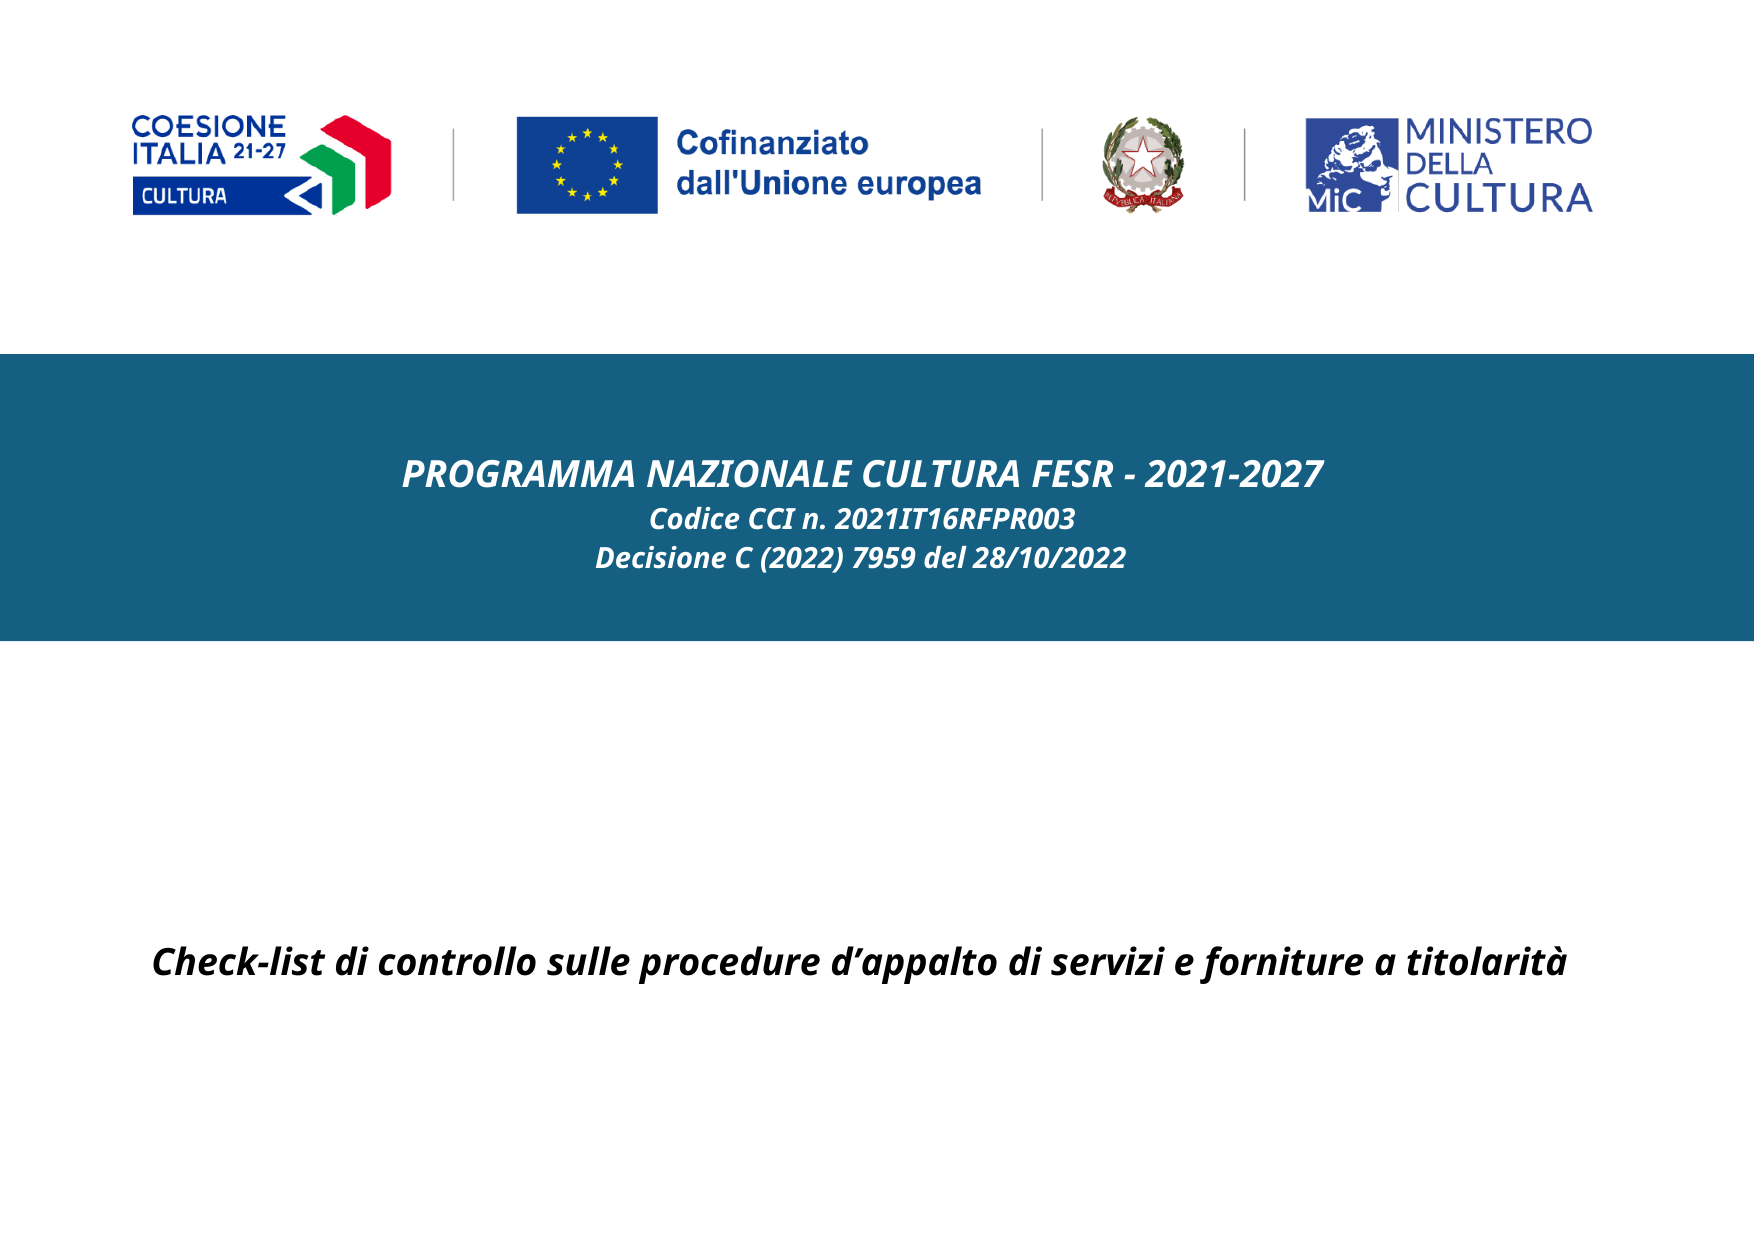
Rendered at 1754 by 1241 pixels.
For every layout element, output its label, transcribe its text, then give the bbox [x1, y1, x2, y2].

text Check-list di controllo sulle procedure d’appalto di servizi e forniture a titolarità [118, 935, 1606, 986]
text Codice CCI n. 2021IT16RFPR003 [118, 498, 1606, 538]
text Decisione C (2022) 7959 del 28/10/2022 [118, 538, 1606, 577]
picture [81, 90, 1644, 244]
text PROGRAMMA NAZIONALE CULTURA FESR - 2021-2027 [118, 447, 1606, 498]
